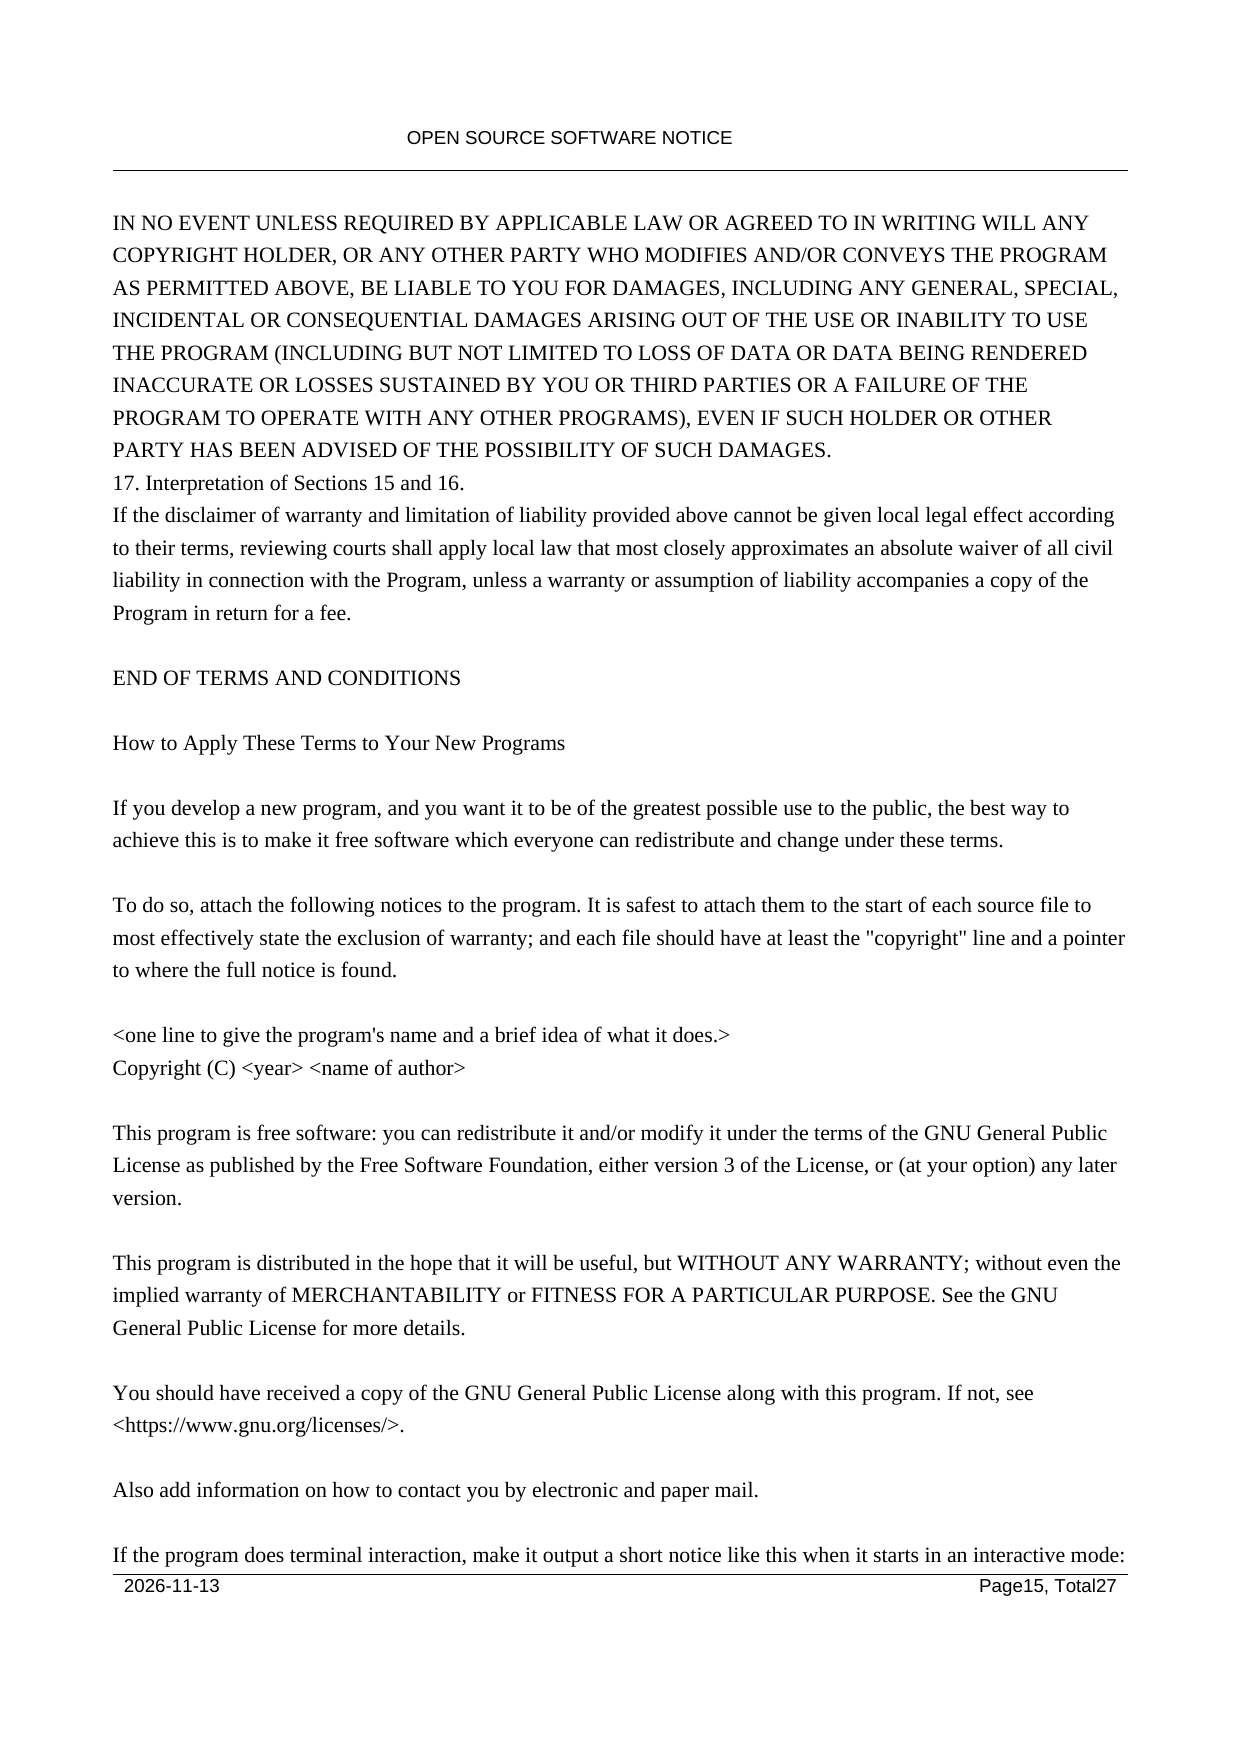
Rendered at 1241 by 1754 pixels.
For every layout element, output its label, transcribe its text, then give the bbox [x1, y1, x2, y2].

text IN NO EVENT UNLESS REQUIRED BY APPLICABLE LAW OR AGREED TO IN WRITING WILL ANY COPYRIGHT HOLDER, OR ANY OTHER PARTY WHO MODIFIES AND/OR CONVEYS THE PROGRAM AS PERMITTED ABOVE, BE LIABLE TO YOU FOR DAMAGES, INCLUDING ANY GENERAL, SPECIAL, INCIDENTAL OR CONSEQUENTIAL DAMAGES ARISING OUT OF THE USE OR INABILITY TO USE THE PROGRAM (INCLUDING BUT NOT LIMITED TO LOSS OF DATA OR DATA BEING RENDERED INACCURATE OR LOSSES SUSTAINED BY YOU OR THIRD PARTIES OR A FAILURE OF THE PROGRAM TO OPERATE WITH ANY OTHER PROGRAMS), EVEN IF SUCH HOLDER OR OTHER PARTY HAS BEEN ADVISED OF THE POSSIBILITY OF SUCH DAMAGES. [112, 206, 1128, 466]
text Also add information on how to contact you by electronic and paper mail. [112, 1474, 1128, 1506]
text Copyright (C) <year> <name of author> [112, 1051, 1128, 1084]
text If the disclaimer of warranty and limitation of liability provided above cannot be given local legal effect according to their terms, reviewing courts shall apply local law that most closely approximates an absolute waiver of all civil liability in connection with the Program, unless a warranty or assumption of liability accompanies a copy of the Program in return for a fee. [112, 499, 1128, 629]
text END OF TERMS AND CONDITIONS [112, 661, 1128, 694]
text <one line to give the program's name and a brief idea of what it does.> [112, 1019, 1128, 1051]
text If you develop a new program, and you want it to be of the greatest possible use to the public, the best way to achieve this is to make it free software which everyone can redistribute and change under these terms. [112, 791, 1128, 856]
text This program is free software: you can redistribute it and/or modify it under the terms of the GNU General Public License as published by the Free Software Foundation, either version 3 of the License, or (at your option) any later version. [112, 1116, 1128, 1214]
text How to Apply These Terms to Your New Programs [112, 726, 1128, 759]
text 17. Interpretation of Sections 15 and 16. [112, 466, 1128, 499]
text You should have received a copy of the GNU General Public License along with this program. If not, see <https://www.gnu.org/licenses/>. [112, 1376, 1128, 1441]
text This program is distributed in the hope that it will be useful, but WITHOUT ANY WARRANTY; without even the implied warranty of MERCHANTABILITY or FITNESS FOR A PARTICULAR PURPOSE. See the GNU General Public License for more details. [112, 1246, 1128, 1344]
text If the program does terminal interaction, make it output a short notice like this when it starts in an interactive mode: [112, 1539, 1128, 1571]
text To do so, attach the following notices to the program. It is safest to attach them to the start of each source file to most effectively state the exclusion of warranty; and each file should have at least the "copyright" line and a pointer to where the full notice is found. [112, 889, 1128, 986]
